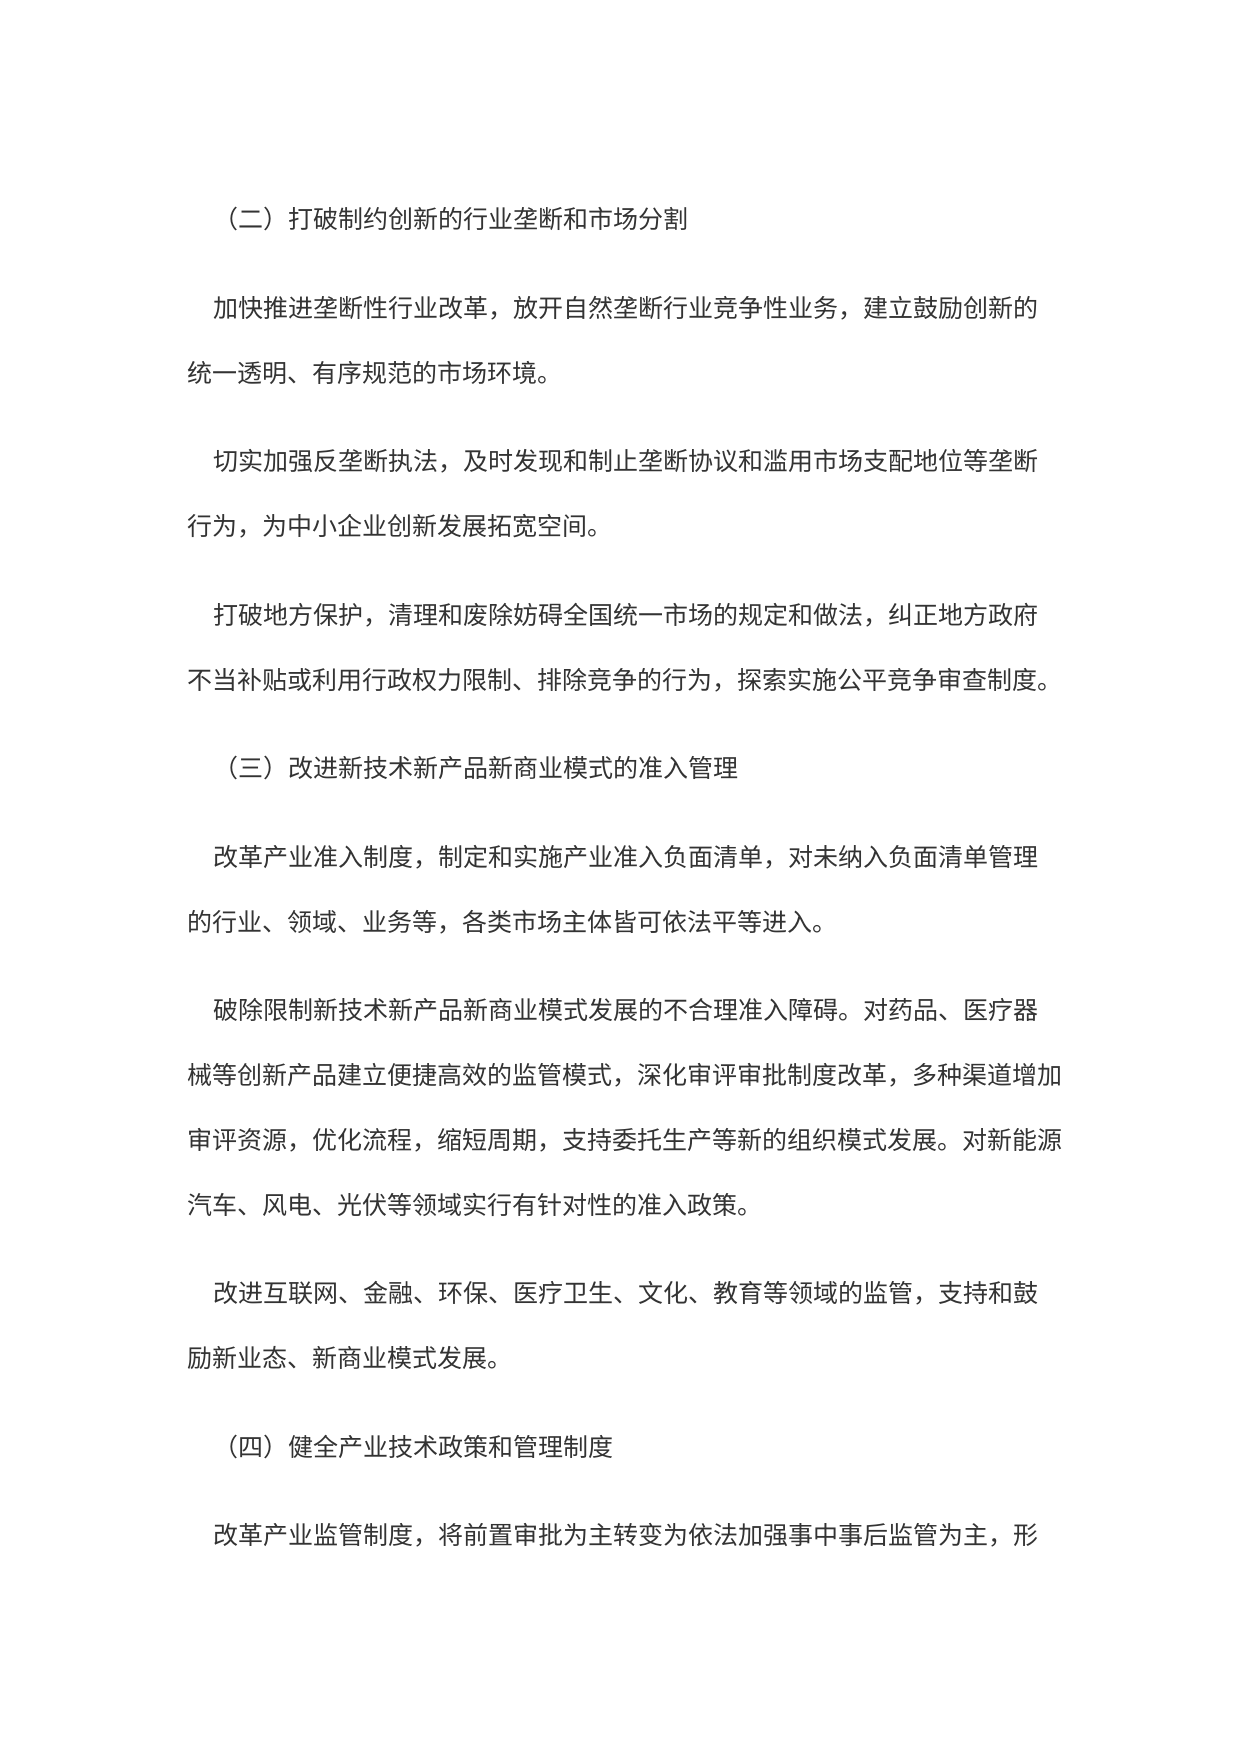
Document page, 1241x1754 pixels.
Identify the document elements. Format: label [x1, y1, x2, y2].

table_header [188, 162, 1063, 1566]
